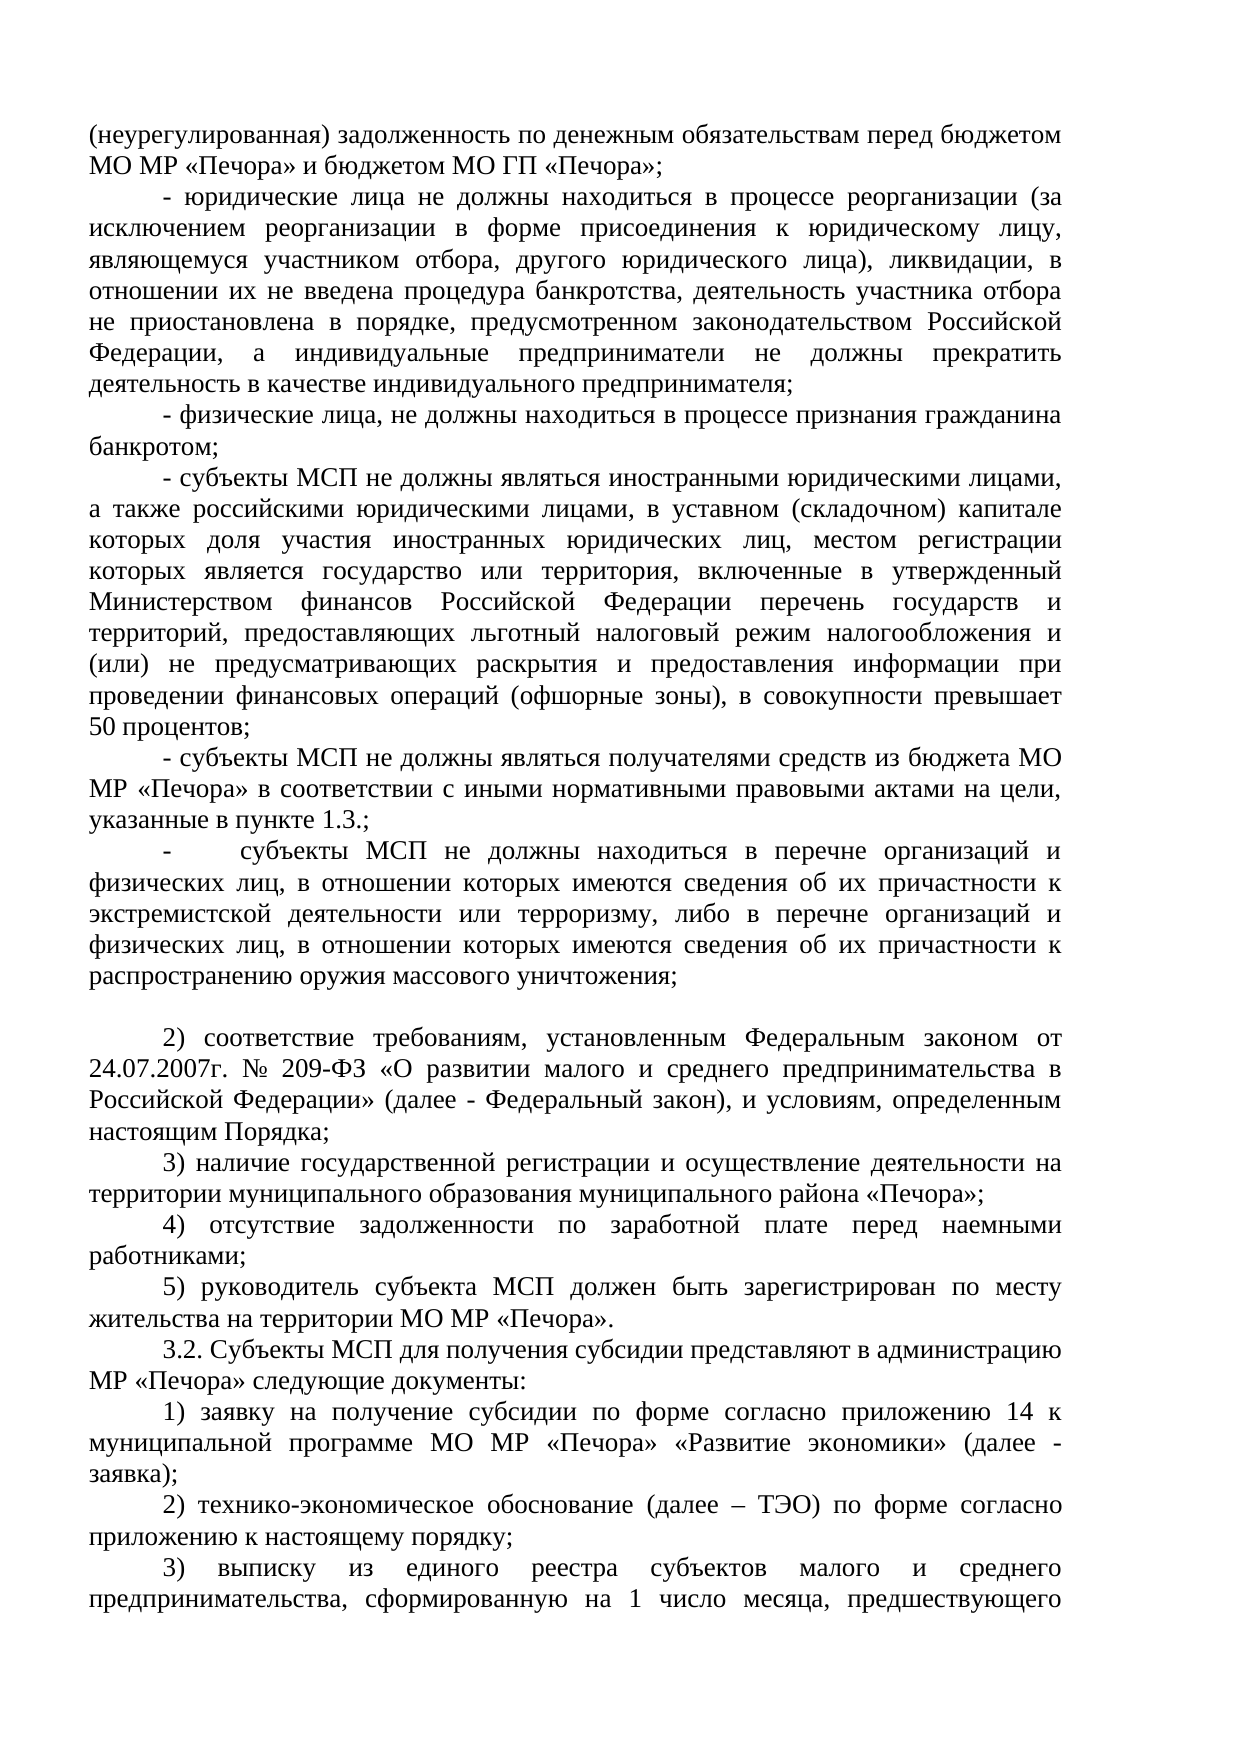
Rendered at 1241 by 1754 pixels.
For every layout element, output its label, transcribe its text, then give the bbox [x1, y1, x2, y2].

text 3) наличие государственной регистрации и осуществление деятельности на территории муниципального образования муниципального района «Печора»; [88, 1146, 1063, 1208]
text - субъекты МСП не должны являться получателями средств из бюджета МО МР «Печора» в соответствии с иными нормативными правовыми актами на цели, указанные в пункте 1.3.; [88, 741, 1063, 834]
text 2) соответствие требованиям, установленным Федеральным законом от 24.07.2007г. № 209-ФЗ «О развитии малого и среднего предпринимательства в Российской Федерации» (далее - Федеральный закон), и условиям, определенным настоящим Порядка; [88, 1021, 1063, 1146]
text - субъекты МСП не должны находиться в перечне организаций и физических лиц, в отношении которых имеются сведения об их причастности к экстремистской деятельности или терроризму, либо в перечне организаций и физических лиц, в отношении которых имеются сведения об их причастности к распространению оружия массового уничтожения; [88, 834, 1063, 990]
text 2) технико-экономическое обоснование (далее – ТЭО) по форме согласно приложению к настоящему порядку; [88, 1488, 1063, 1551]
text - физические лица, не должны находиться в процессе признания гражданина банкротом; [88, 398, 1063, 461]
text 5) руководитель субъекта МСП должен быть зарегистрирован по месту жительства на территории МО МР «Печора». [88, 1271, 1063, 1333]
text - юридические лица не должны находиться в процессе реорганизации (за исключением реорганизации в форме присоединения к юридическому лицу, являющемуся участником отбора, другого юридического лица), ликвидации, в отношении их не введена процедура банкротства, деятельность участника отбора не приостановлена в порядке, предусмотренном законодательством Российской Федерации, а индивидуальные предприниматели не должны прекратить деятельность в качестве индивидуального предпринимателя; [88, 180, 1063, 398]
text - субъекты МСП не должны являться иностранными юридическими лицами, а также российскими юридическими лицами, в уставном (складочном) капитале которых доля участия иностранных юридических лиц, местом регистрации которых является государство или территория, включенные в утвержденный Министерством финансов Российской Федерации перечень государств и территорий, предоставляющих льготный налоговый режим налогообложения и (или) не предусматривающих раскрытия и предоставления информации при проведении финансовых операций (офшорные зоны), в совокупности превышает 50 процентов; [88, 461, 1063, 741]
text 4) отсутствие задолженности по заработной плате перед наемными работниками; [88, 1208, 1063, 1271]
text 1) заявку на получение субсидии по форме согласно приложению 14 к муниципальной программе МО МР «Печора» «Развитие экономики» (далее - заявка); [88, 1395, 1063, 1488]
text 3.2. Субъекты МСП для получения субсидии представляют в администрацию МР «Печора» следующие документы: [88, 1333, 1063, 1395]
